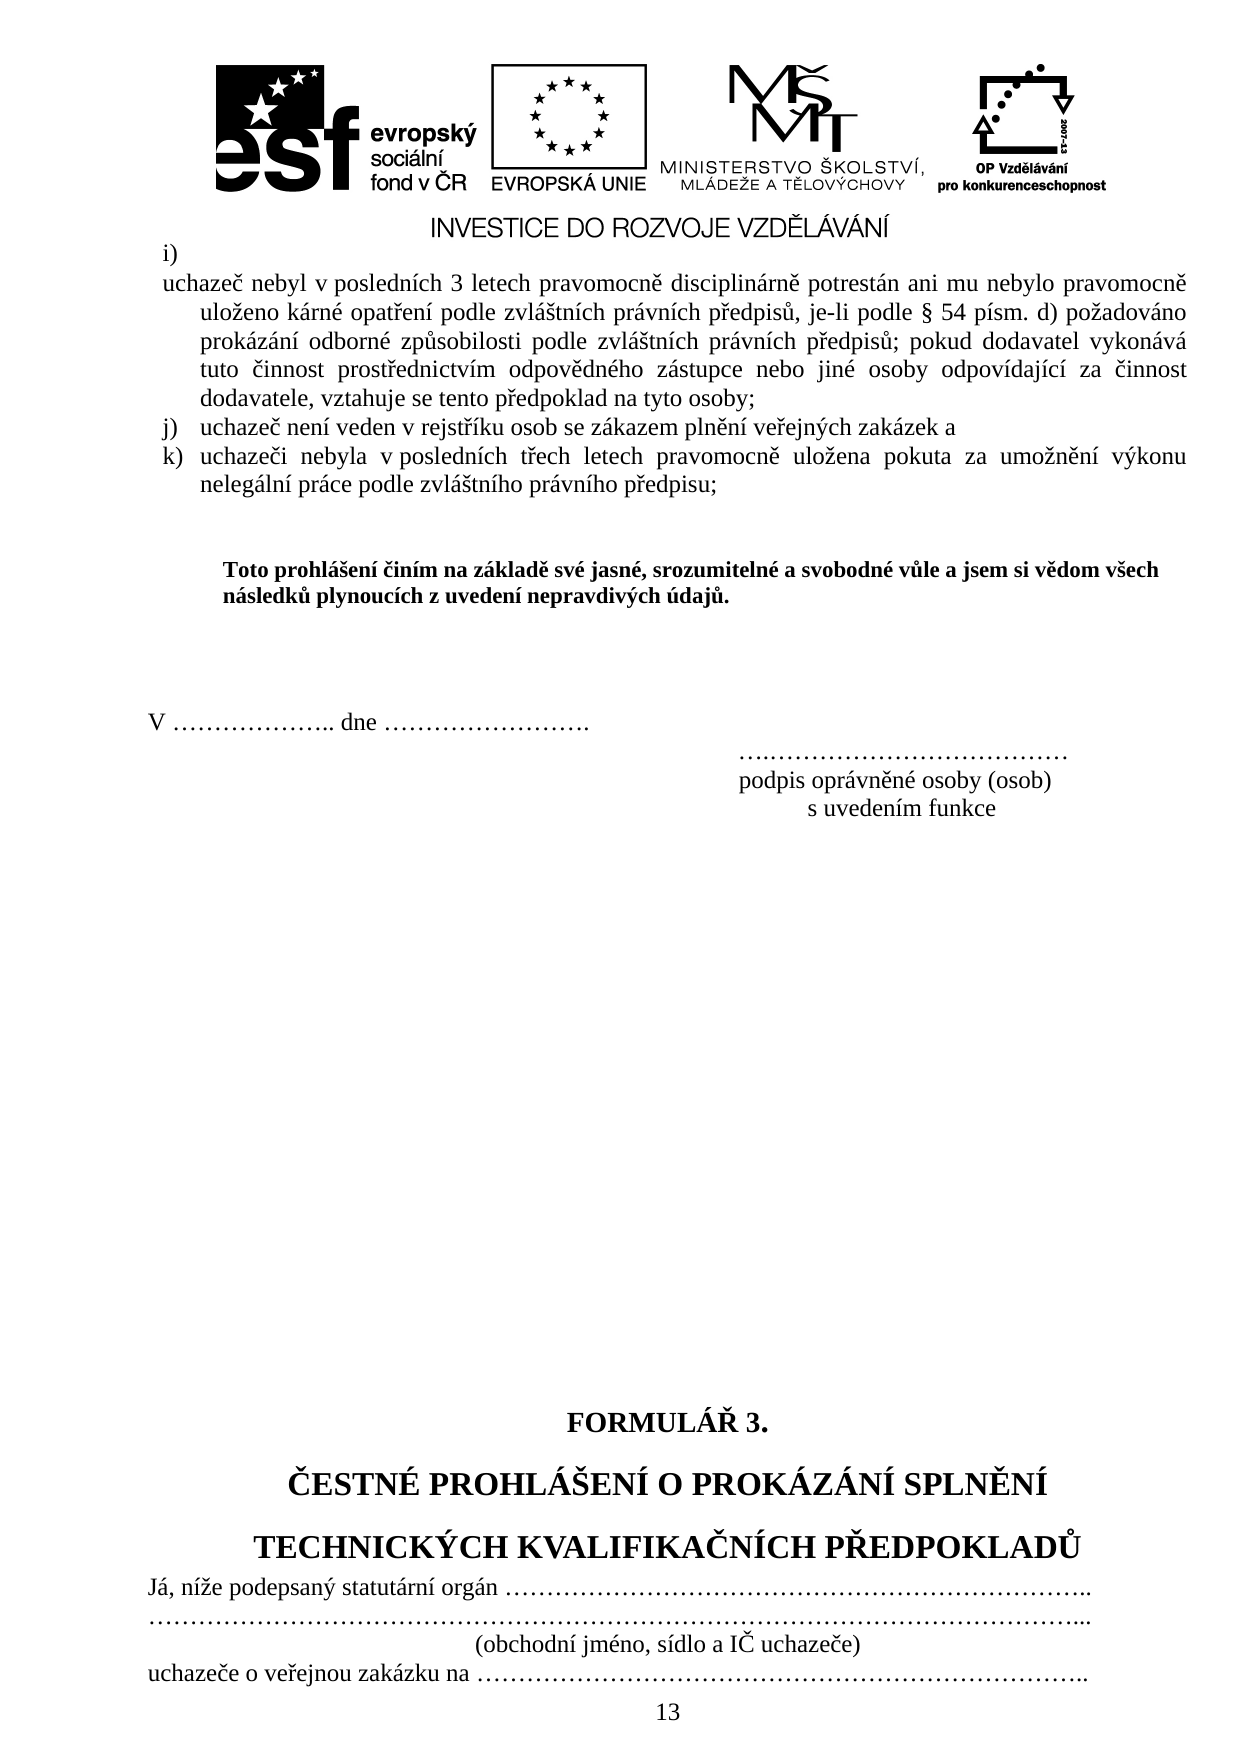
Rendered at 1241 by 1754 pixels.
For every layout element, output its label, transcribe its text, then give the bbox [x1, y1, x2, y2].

subtitle FORMULÁŘ 3. [148, 1401, 1187, 1439]
subtitle TECHNICKÝCH KVALIFIKAČNÍCH PŘEDPOKLADŮ [148, 1527, 1187, 1566]
list uchazeč není veden v rejstříku osob se zákazem plnění veřejných zakázek a [162, 412, 1187, 441]
text podpis oprávněné osoby (osob) [738, 765, 1187, 793]
text V ……………….. dne ……………………. [148, 707, 1187, 736]
text ….……………………………… [148, 736, 1187, 765]
text Já, níže podepsaný statutární orgán …………………………………………………………….. [148, 1572, 1187, 1601]
picture [168, 24, 1167, 238]
text …………………………………………………………………………………………………... [148, 1601, 1187, 1629]
text Toto prohlášení činím na základě své jasné, srozumitelné a svobodné vůle a jsem si vědom všech následků plynoucích z uvedení nepravdivých údajů. [223, 556, 1187, 608]
list uchazeči nebyla v posledních třech letech pravomocně uložena pokuta za umožnění výkonu nelegální práce podle zvláštního právního předpisu; [162, 441, 1187, 498]
text s uvedením funkce [738, 793, 1187, 822]
list uchazeč nebyl v posledních 3 letech pravomocně disciplinárně potrestán ani mu nebylo pravomocně uloženo kárné opatření podle zvláštních právních předpisů, je-li podle § 54 písm. d) požadováno prokázání odborné způsobilosti podle zvláštních právních předpisů; pokud dodavatel vykonává tuto činnost prostřednictvím odpovědného zástupce nebo jiné osoby odpovídající za činnost dodavatele, vztahuje se tento předpoklad na tyto osoby; [162, 238, 1187, 412]
text uchazeče o veřejnou zakázku na ……………………………………………………………….. [148, 1658, 1187, 1687]
subtitle ČESTNÉ PROHLÁŠENÍ O PROKÁZÁNÍ SPLNĚNÍ [148, 1464, 1187, 1502]
text (obchodní jméno, sídlo a IČ uchazeče) [148, 1629, 1187, 1658]
